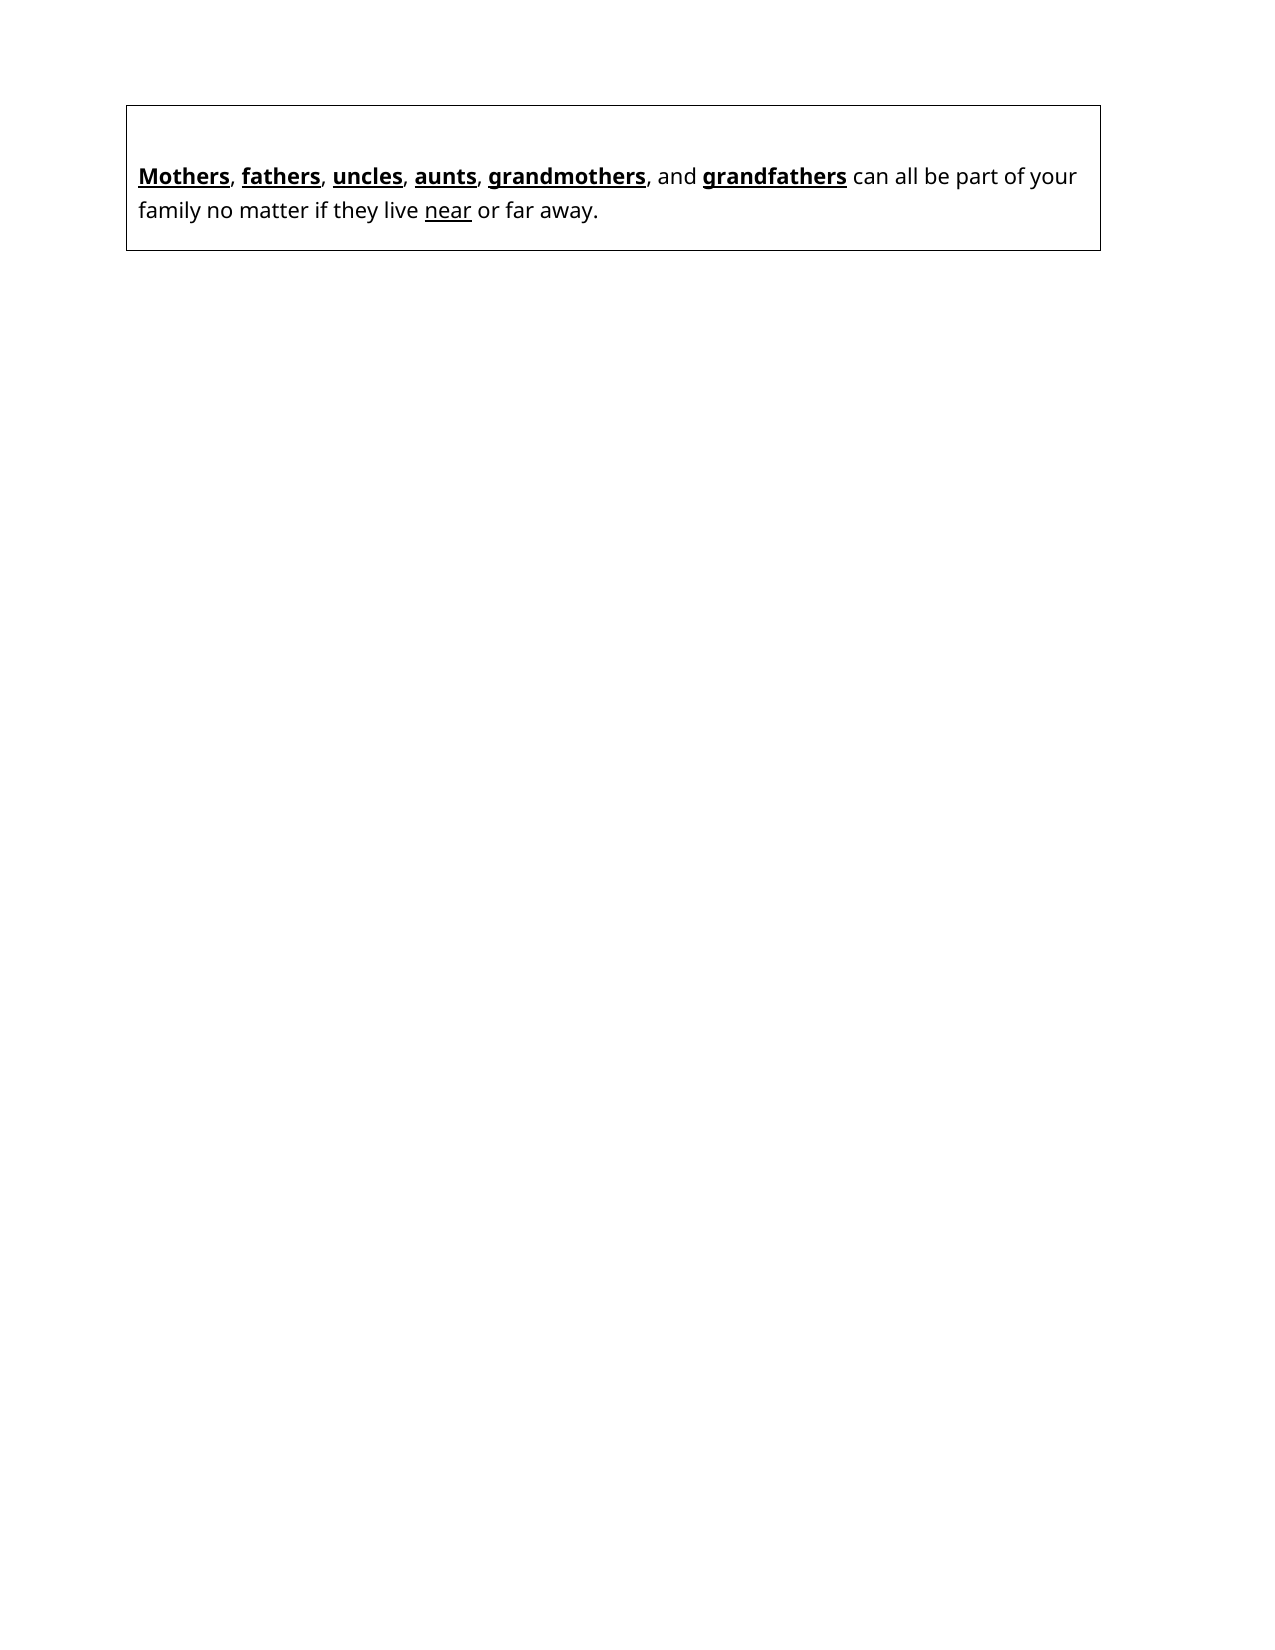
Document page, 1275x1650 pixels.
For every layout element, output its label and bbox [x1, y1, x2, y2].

table_cell [127, 106, 1100, 250]
